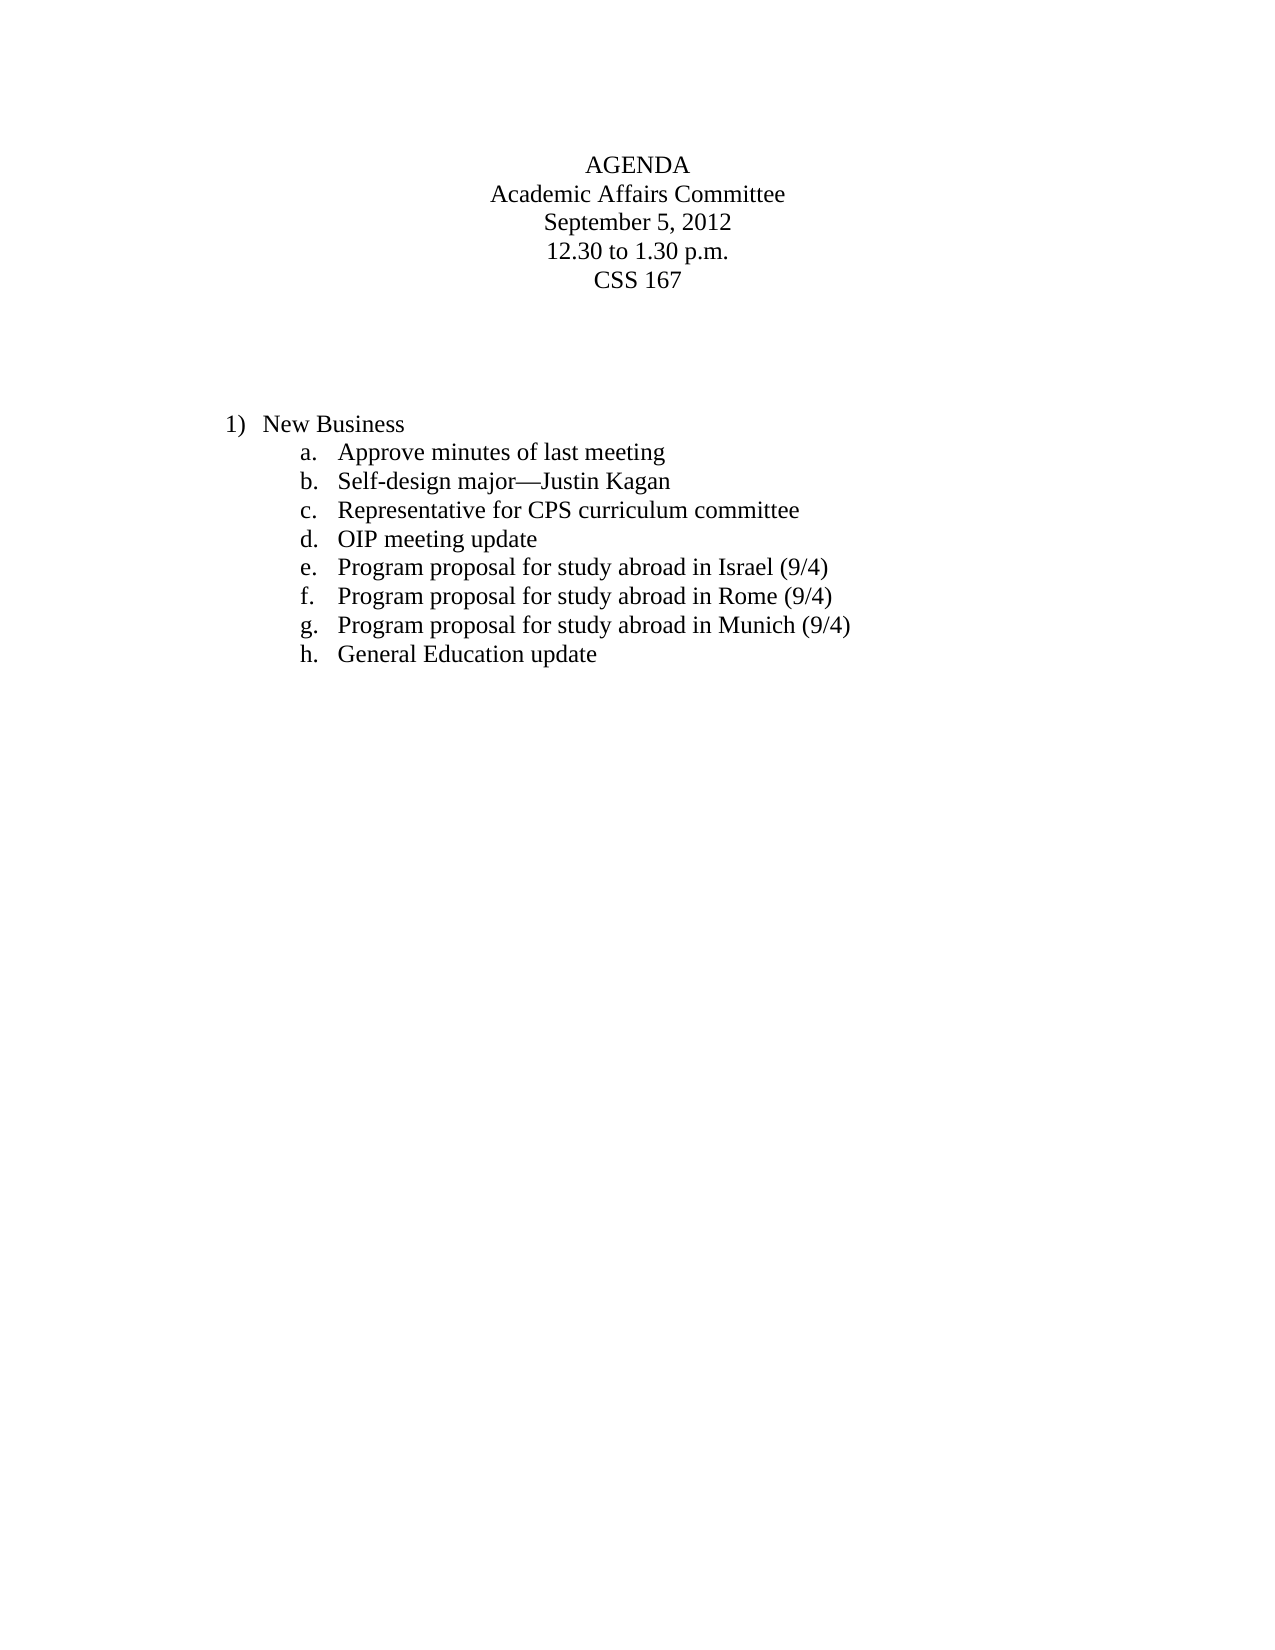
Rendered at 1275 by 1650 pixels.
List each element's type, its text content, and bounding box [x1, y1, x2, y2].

list Representative for CPS curriculum committee [300, 495, 1087, 524]
text September 5, 2012 [187, 207, 1087, 236]
list Program proposal for study abroad in Munich (9/4) [300, 610, 1087, 639]
list OIP meeting update [300, 524, 1087, 552]
list Program proposal for study abroad in Rome (9/4) [300, 581, 1087, 610]
list Self-design major—Justin Kagan [300, 466, 1087, 495]
text 12.30 to 1.30 p.m. [187, 236, 1087, 265]
list Program proposal for study abroad in Israel (9/4) [300, 552, 1087, 581]
text CSS 167 [187, 265, 1087, 294]
list Approve minutes of last meeting [300, 437, 1087, 466]
text AGENDA [187, 150, 1087, 179]
list New Business [225, 409, 1087, 437]
text Academic Affairs Committee [187, 179, 1087, 207]
list General Education update [300, 639, 1087, 667]
